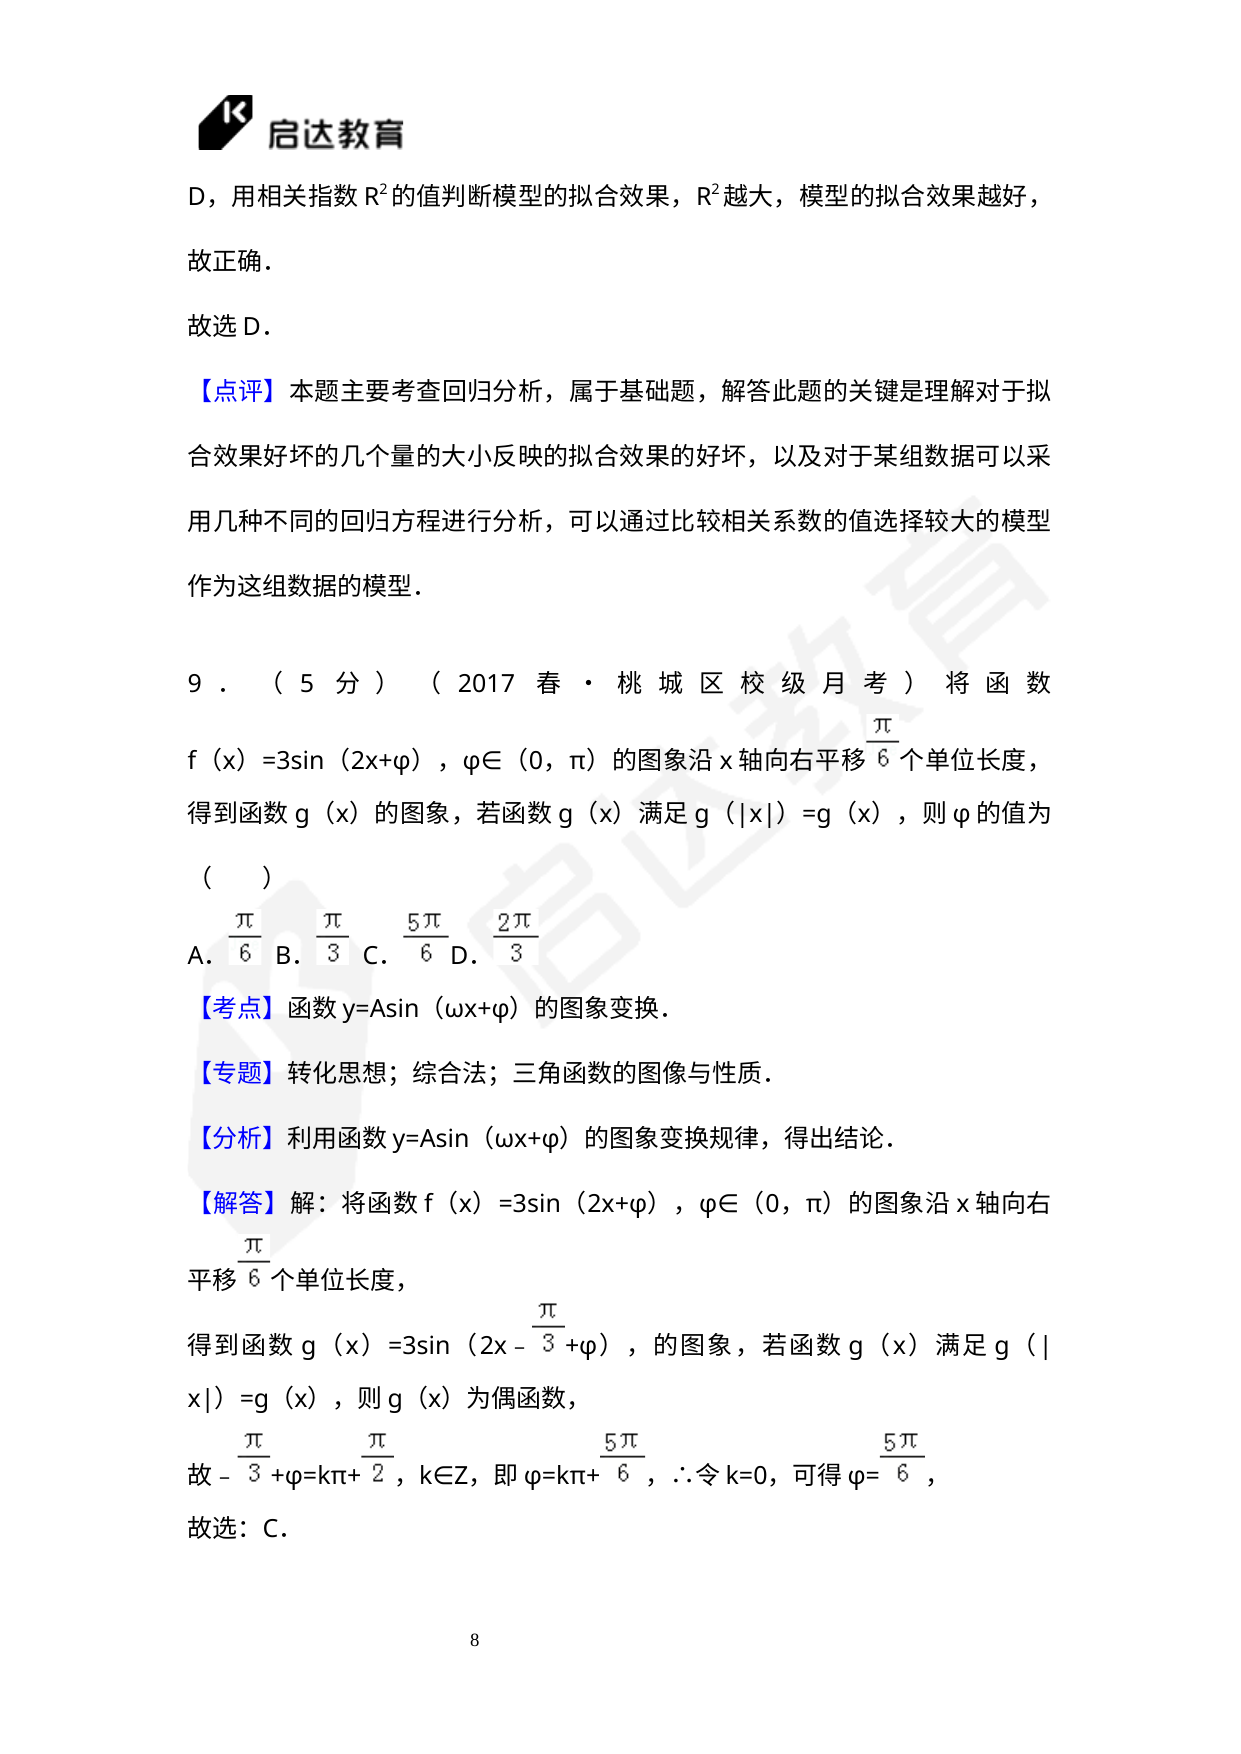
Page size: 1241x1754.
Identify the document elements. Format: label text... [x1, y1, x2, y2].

picture [228, 909, 262, 965]
picture [316, 909, 349, 965]
picture [879, 1429, 925, 1485]
text 故选：C． [187, 1494, 1053, 1559]
picture [198, 95, 404, 150]
picture [237, 1429, 271, 1485]
picture [493, 909, 539, 965]
text A． B． C． D． [187, 909, 1053, 974]
picture [361, 1429, 394, 1485]
picture [532, 1299, 565, 1355]
text 【分析】利用函数y=Asin（ωx+φ）的图象变换规律，得出结论． [187, 1104, 1053, 1169]
text 9．（5分）（2017春•桃城区校级月考）将函数f（x）=3sin（2x+φ），φ∈（0，π）的图象沿x轴向右平移个单位长度，得到函数g（x）的图象，若函数g（x）满足g（|x|）=g（x），则φ的值为（ ） [187, 649, 1053, 909]
picture [600, 1429, 646, 1485]
text 故﹣+φ=kπ+，k∈Z，即φ=kπ+，∴令k=0，可得φ=， [187, 1429, 1053, 1494]
text 【解答】解：将函数f（x）=3sin（2x+φ），φ∈（0，π）的图象沿x轴向右平移个单位长度， [187, 1169, 1053, 1299]
text 【点评】本题主要考查回归分析，属于基础题，解答此题的关键是理解对于拟合效果好坏的几个量的大小反映的拟合效果的好坏，以及对于某组数据可以采用几种不同的回归方程进行分析，可以通过比较相关系数的值选择较大的模型作为这组数据的模型． [187, 357, 1053, 617]
text 故选D． [187, 292, 1053, 357]
text D，用相关指数R2的值判断模型的拟合效果，R2越大，模型的拟合效果越好，故正确． [187, 162, 1053, 292]
picture [237, 1234, 271, 1290]
picture [866, 714, 900, 770]
text 得到函数g（x）=3sin（2x﹣+φ），的图象，若函数g（x）满足g（|x|）=g（x），则g（x）为偶函数， [187, 1299, 1053, 1429]
text 【考点】函数y=Asin（ωx+φ）的图象变换．菁优网版权所有 [187, 974, 1053, 1039]
text 【专题】转化思想；综合法；三角函数的图像与性质． [187, 1039, 1053, 1104]
picture [403, 909, 449, 965]
